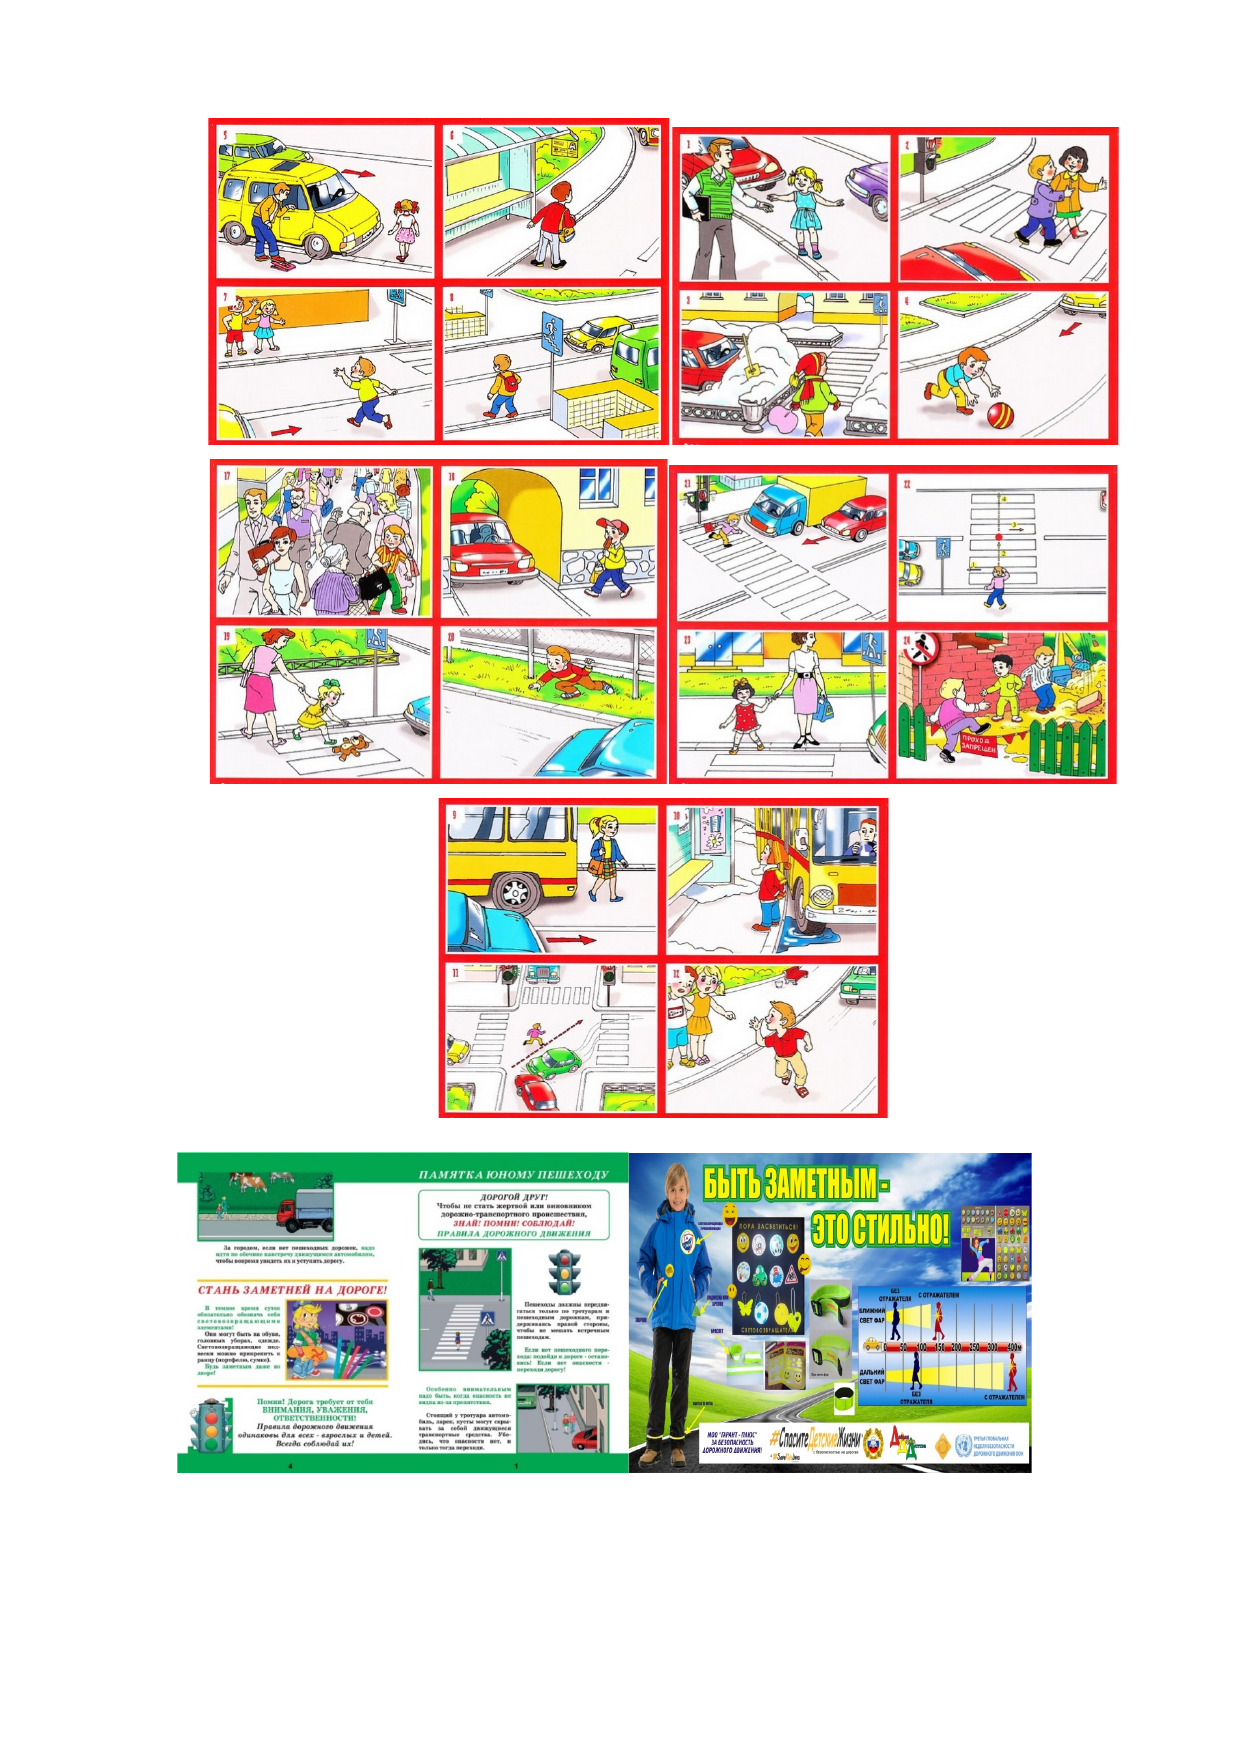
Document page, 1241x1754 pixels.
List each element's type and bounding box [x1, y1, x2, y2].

picture [438, 798, 891, 1118]
picture [208, 118, 1121, 445]
picture [177, 1152, 1032, 1473]
picture [209, 459, 1120, 784]
